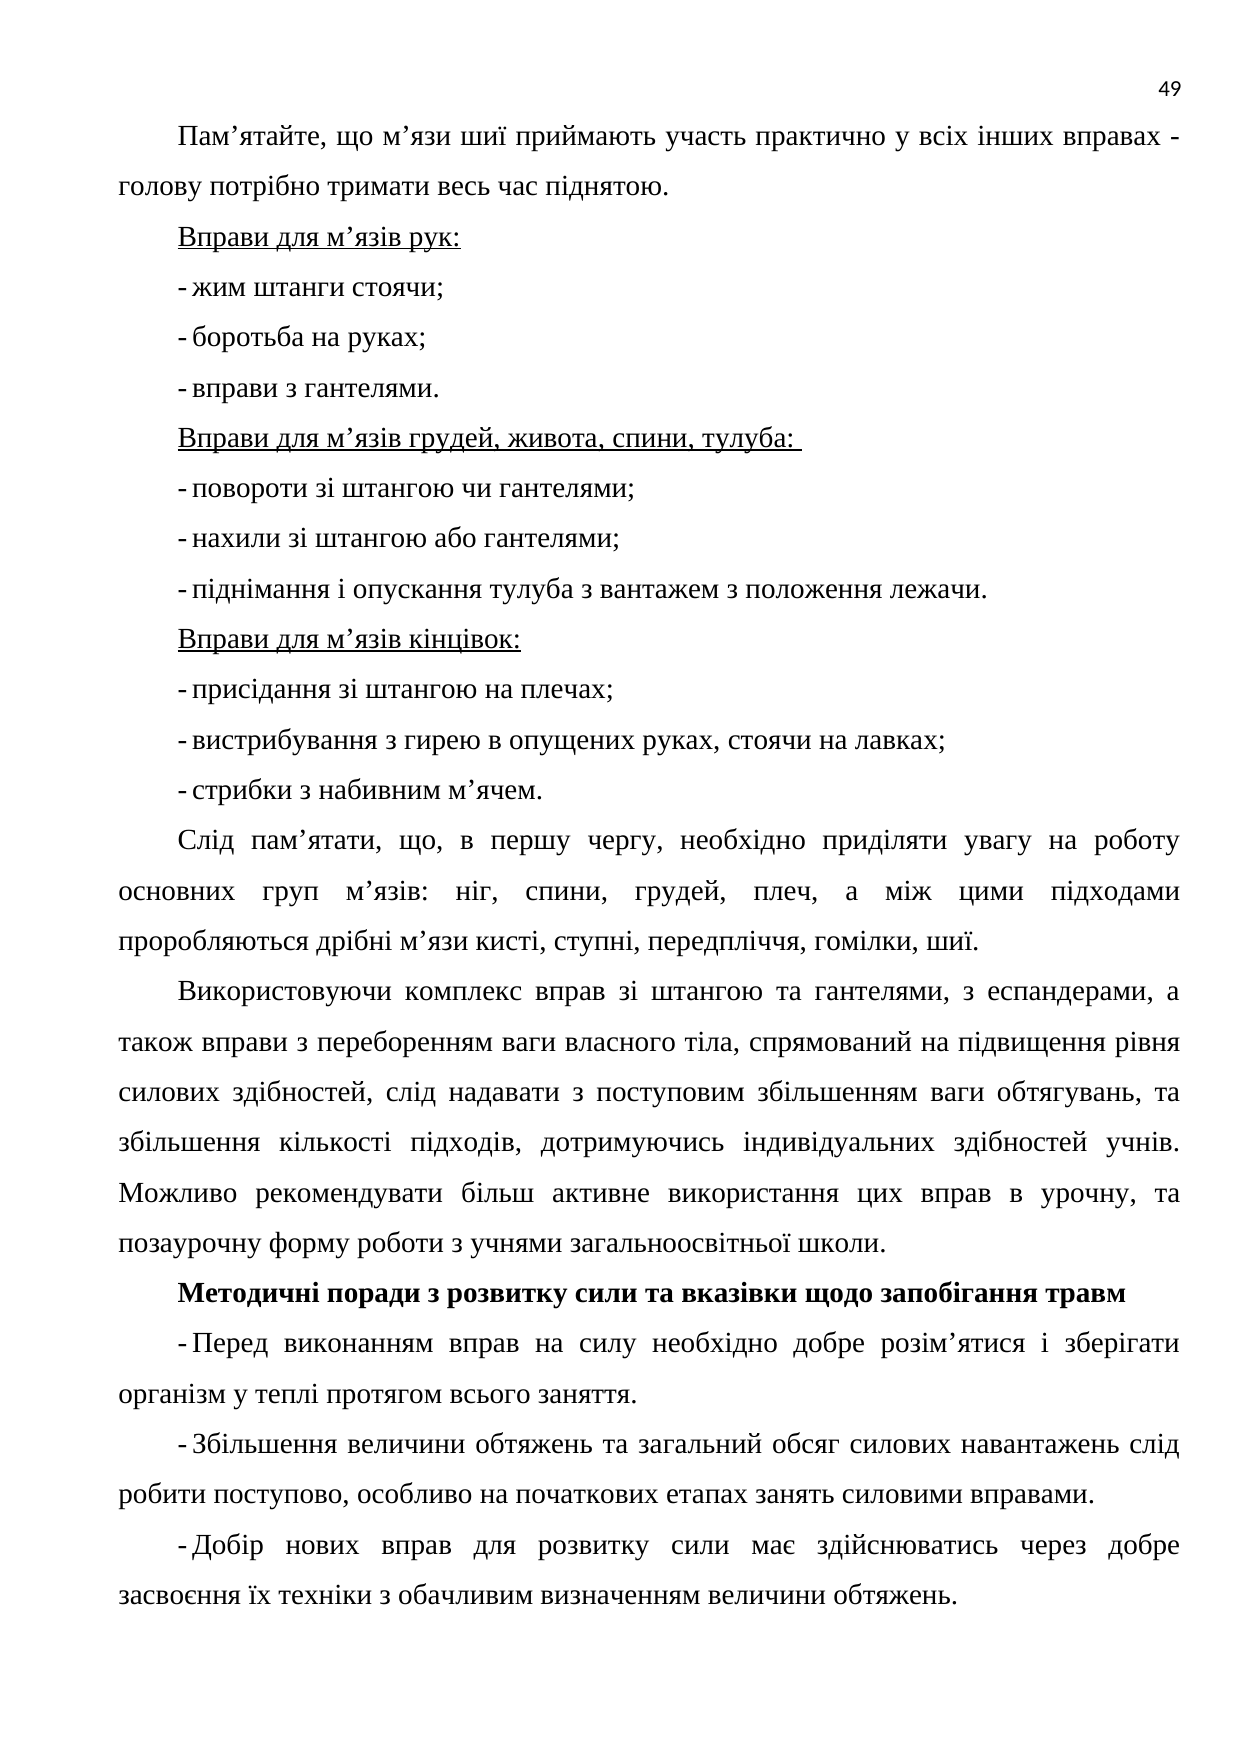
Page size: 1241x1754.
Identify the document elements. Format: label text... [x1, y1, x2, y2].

list Добір нових вправ для розвитку сили має здійснюватись через добре засвоєння їх техніки з обачливим визначенням величини обтяжень. [118, 1527, 1181, 1611]
text Вправи для м’язів кінцівок: [118, 621, 1181, 655]
text Пам’ятайте, що м’язи шиї приймають участь практично у всіх інших вправах - голову потрібно тримати весь час піднятою. [118, 118, 1181, 202]
list жим штанги стоячи; [118, 269, 1181, 303]
list Перед виконанням вправ на силу необхідно добре розім’ятися і зберігати організм у теплі протягом всього заняття. [118, 1326, 1181, 1409]
text Використовуючи комплекс вправ зі штангою та гантелями, з еспандерами, а також вправи з переборенням ваги власного тіла, спрямований на підвищення рівня силових здібностей, слід надавати з поступовим збільшенням ваги обтягувань, та збільшення кількості підходів, дотримуючись індивідуальних здібностей учнів. Можливо рекомендувати більш активне використання цих вправ в урочну, та позаурочну форму роботи з учнями загальноосвітньої школи. [118, 973, 1181, 1258]
list вправи з гантелями. [118, 370, 1181, 403]
list присідання зі штангою на плечах; [118, 672, 1181, 705]
list нахили зі штангою або гантелями; [118, 521, 1181, 554]
list вистрибування з гирею в опущених руках, стоячи на лавках; [118, 722, 1181, 755]
text Вправи для м’язів рук: [118, 219, 1181, 252]
list Збільшення величини обтяжень та загальний обсяг силових навантажень слід робити поступово, особливо на початкових етапах занять силовими вправами. [118, 1426, 1181, 1510]
list повороти зі штангою чи гантелями; [118, 470, 1181, 504]
text Методичні поради з розвитку сили та вказівки щодо запобігання травм [118, 1275, 1181, 1309]
list піднімання і опускання тулуба з вантажем з положення лежачи. [118, 571, 1181, 604]
text Слід пам’ятати, що, в першу чергу, необхідно приділяти увагу на роботу основних груп м’язів: ніг, спини, грудей, плеч, а між цими підходами проробляються дрібні м’язи кисті, ступні, передпліччя, гомілки, шиї. [118, 822, 1181, 957]
text Вправи для м’язів грудей, живота, спини, тулуба: [118, 420, 1181, 453]
list стрибки з набивним м’ячем. [118, 772, 1181, 806]
list боротьба на руках; [118, 319, 1181, 353]
